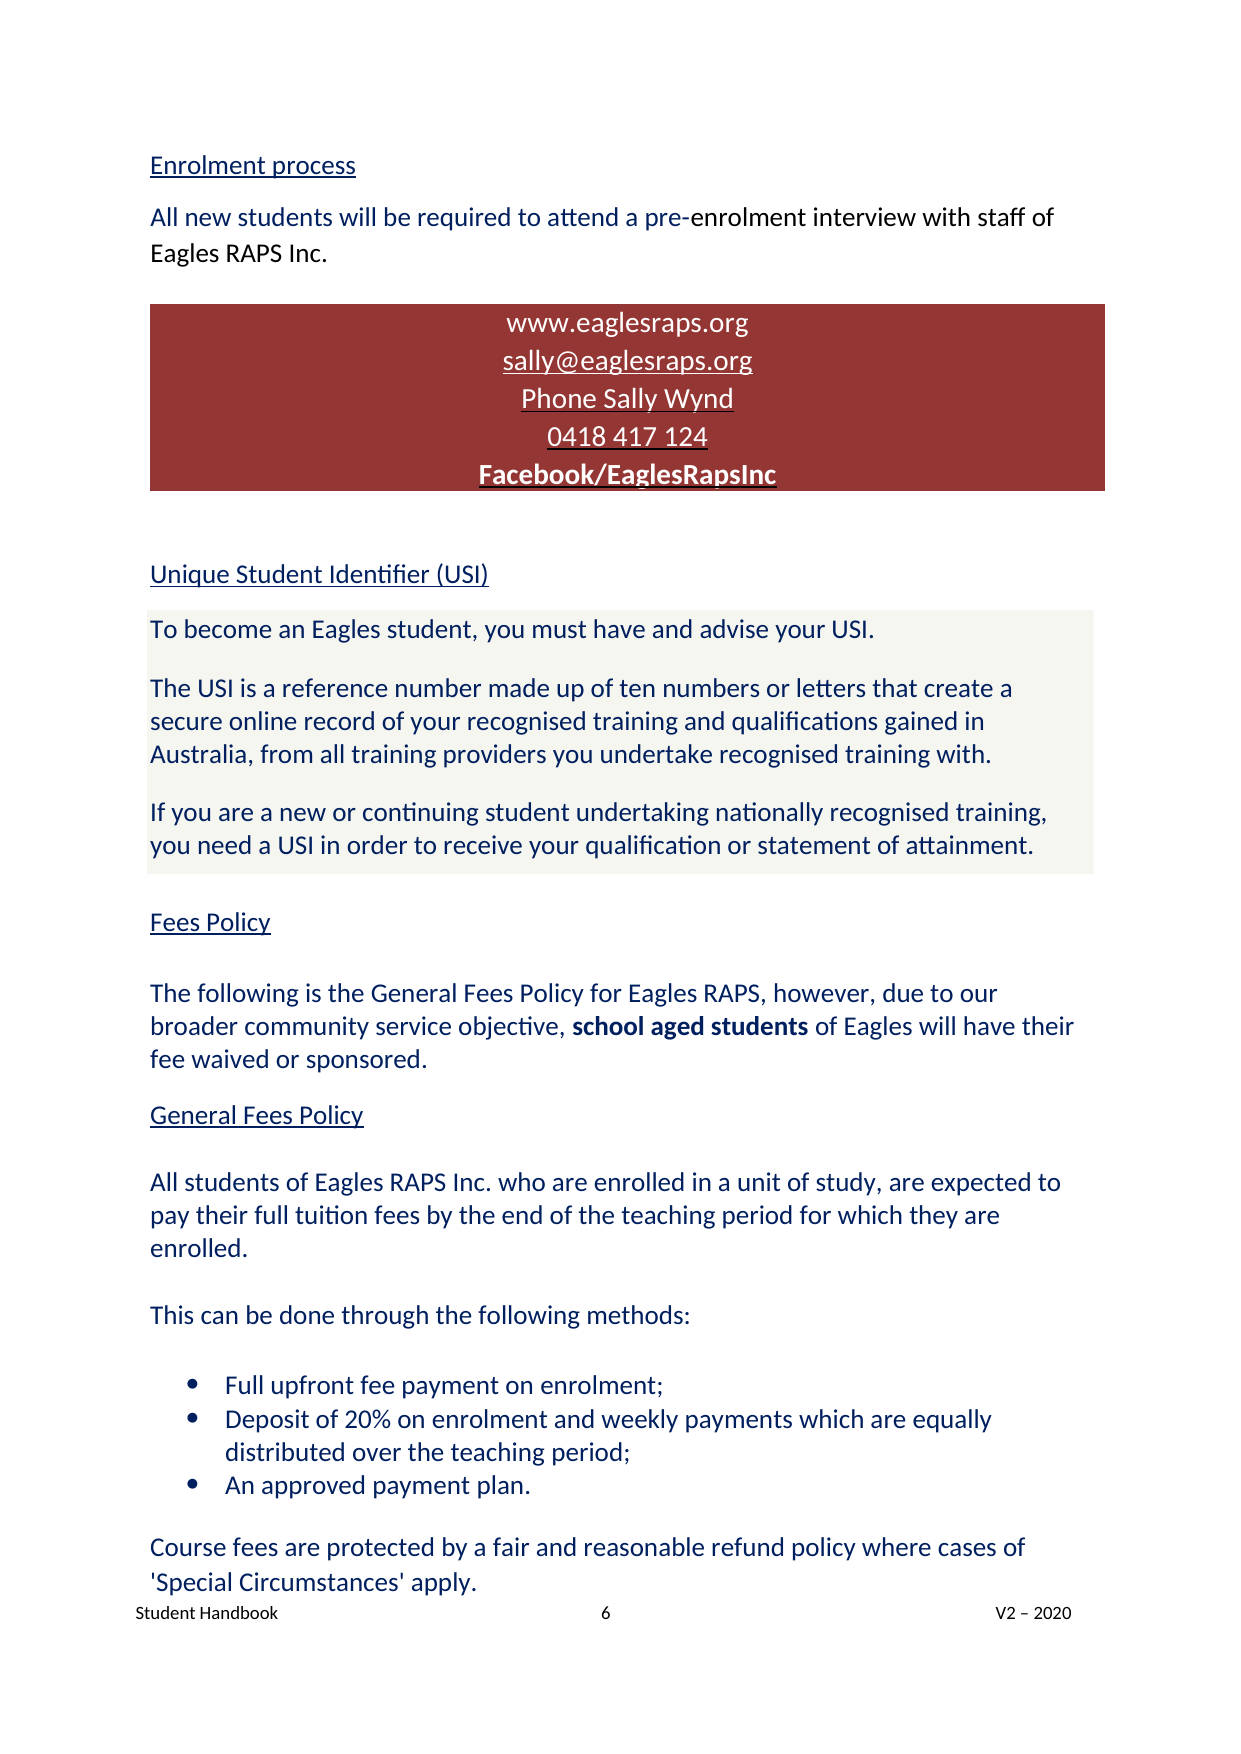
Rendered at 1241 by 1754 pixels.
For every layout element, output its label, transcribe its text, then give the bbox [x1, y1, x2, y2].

subtitle www.eaglesraps.org [150, 304, 1105, 340]
subtitle sally@eaglesraps.org [150, 342, 1105, 378]
text General Fees Policy [150, 1098, 1105, 1131]
text The following is the General Fees Policy for Eagles RAPS, however, due to our broader community service objective, school aged students of Eagles will have their fee waived or sponsored. [150, 976, 1084, 1075]
text All new students will be required to attend a pre-enrolment interview with staff of Eagles RAPS Inc. [150, 201, 1105, 269]
text This can be done through the following methods: [150, 1298, 1105, 1332]
text Course fees are protected by a fair and reasonable refund policy where cases of 'Special Circumstances' apply. [150, 1530, 1066, 1598]
text Fees Policy [150, 905, 1105, 938]
subtitle Facebook/EaglesRapsInc [150, 456, 1105, 491]
list Full upfront fee payment on enrolment; [187, 1365, 1105, 1402]
list Deposit of 20% on enrolment and weekly payments which are equally distributed over the teaching period; [187, 1402, 1067, 1468]
subtitle Phone Sally Wynd [150, 380, 1105, 416]
subtitle 0418 417 124 [150, 418, 1105, 453]
text Enrolment process [150, 148, 1105, 181]
text Unique Student Identifier (USI) [150, 557, 1105, 591]
text All students of Eagles RAPS Inc. who are enrolled in a unit of study, are expected to pay their full tuition fees by the end of the teaching period for which they are enrolled. [150, 1165, 1095, 1264]
list An approved payment plan. [187, 1468, 1105, 1501]
